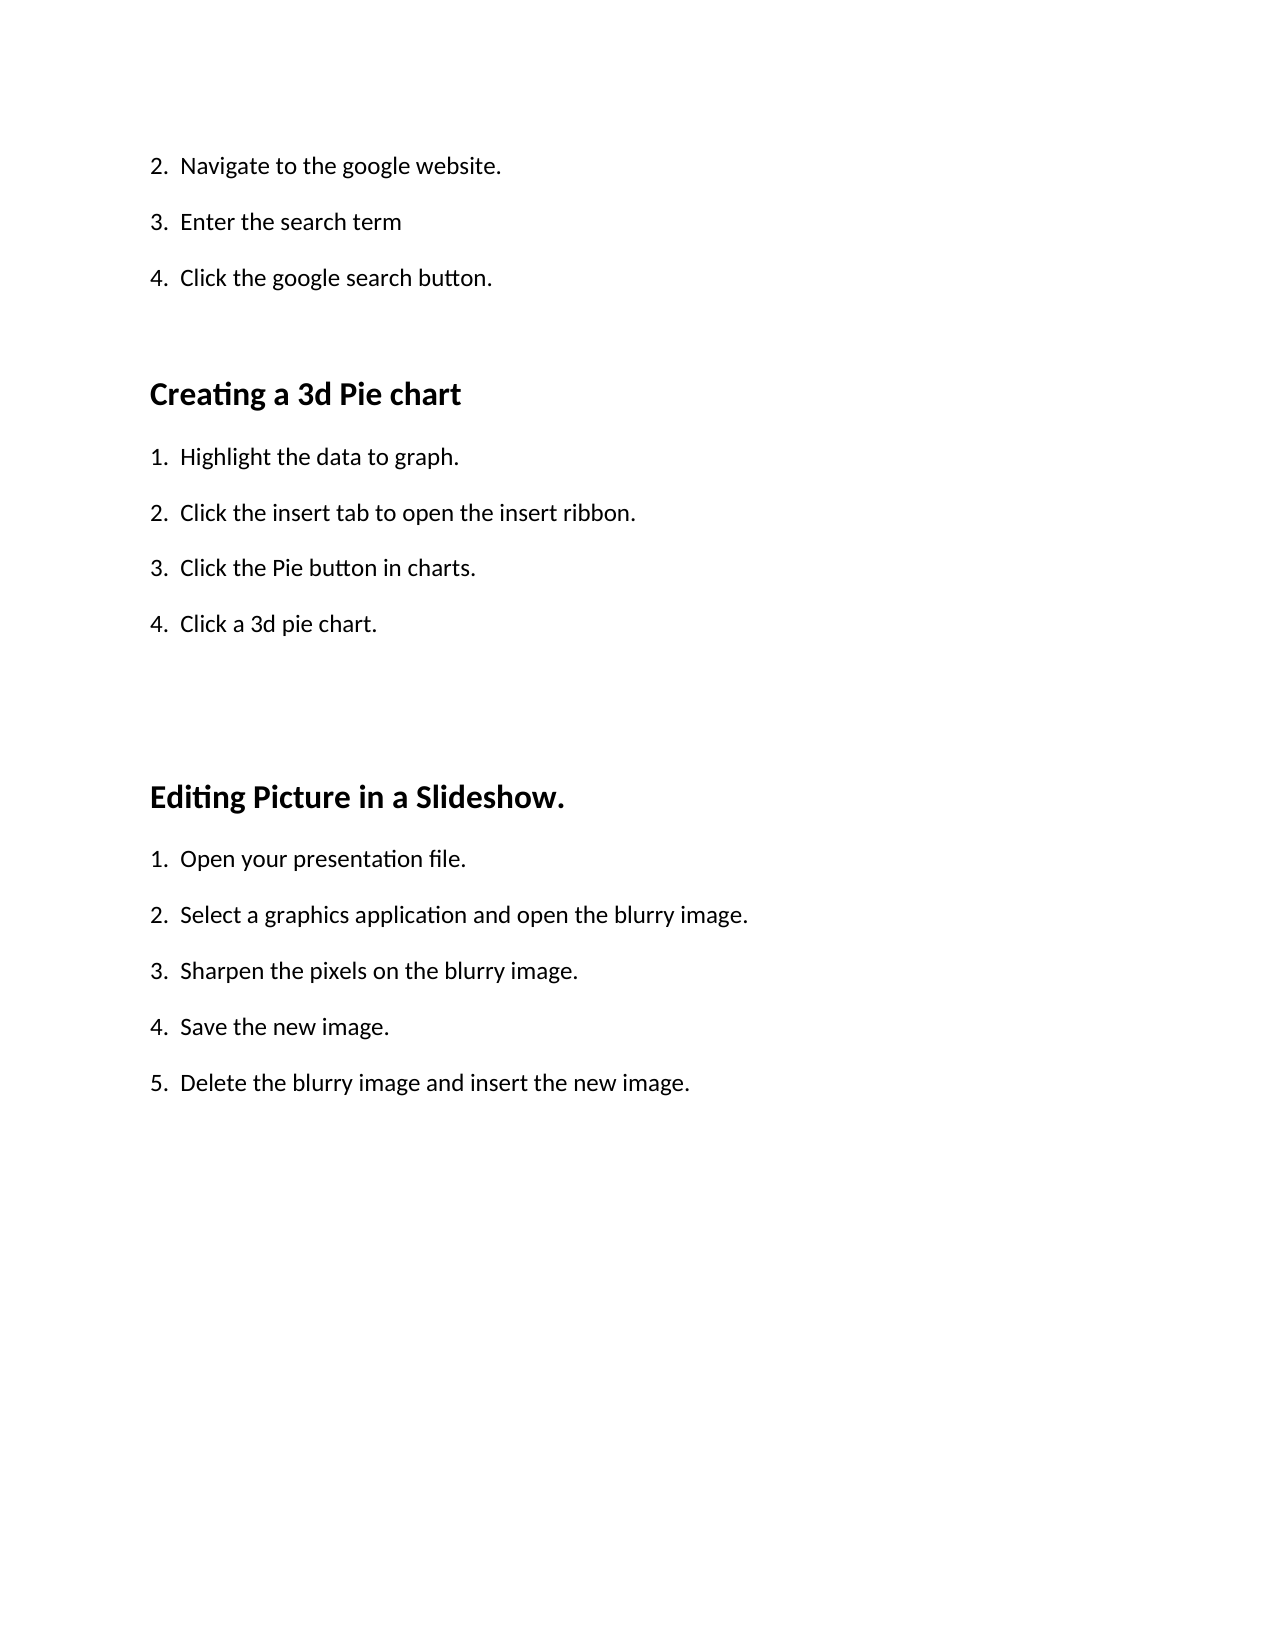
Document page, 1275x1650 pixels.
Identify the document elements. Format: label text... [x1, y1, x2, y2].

text 3. Sharpen the pixels on the blurry image. [150, 955, 1125, 986]
text Creating a 3d Pie chart [150, 373, 1125, 414]
text 2. Navigate to the google website. [150, 150, 1125, 181]
text Editing Picture in a Slideshow. [150, 776, 1125, 817]
text 2. Click the insert tab to open the insert ribbon. [150, 497, 1125, 527]
text 1. Highlight the data to graph. [150, 441, 1125, 471]
text 2. Select a graphics application and open the blurry image. [150, 899, 1125, 930]
text 5. Delete the blurry image and insert the new image. [150, 1067, 1125, 1097]
text 4. Click a 3d pie chart. [150, 608, 1125, 639]
text 4. Save the new image. [150, 1011, 1125, 1042]
text 4. Click the google search button. [150, 262, 1125, 292]
text 1. Open your presentation file. [150, 843, 1125, 874]
text 3. Enter the search term [150, 206, 1125, 236]
text 3. Click the Pie button in charts. [150, 553, 1125, 583]
